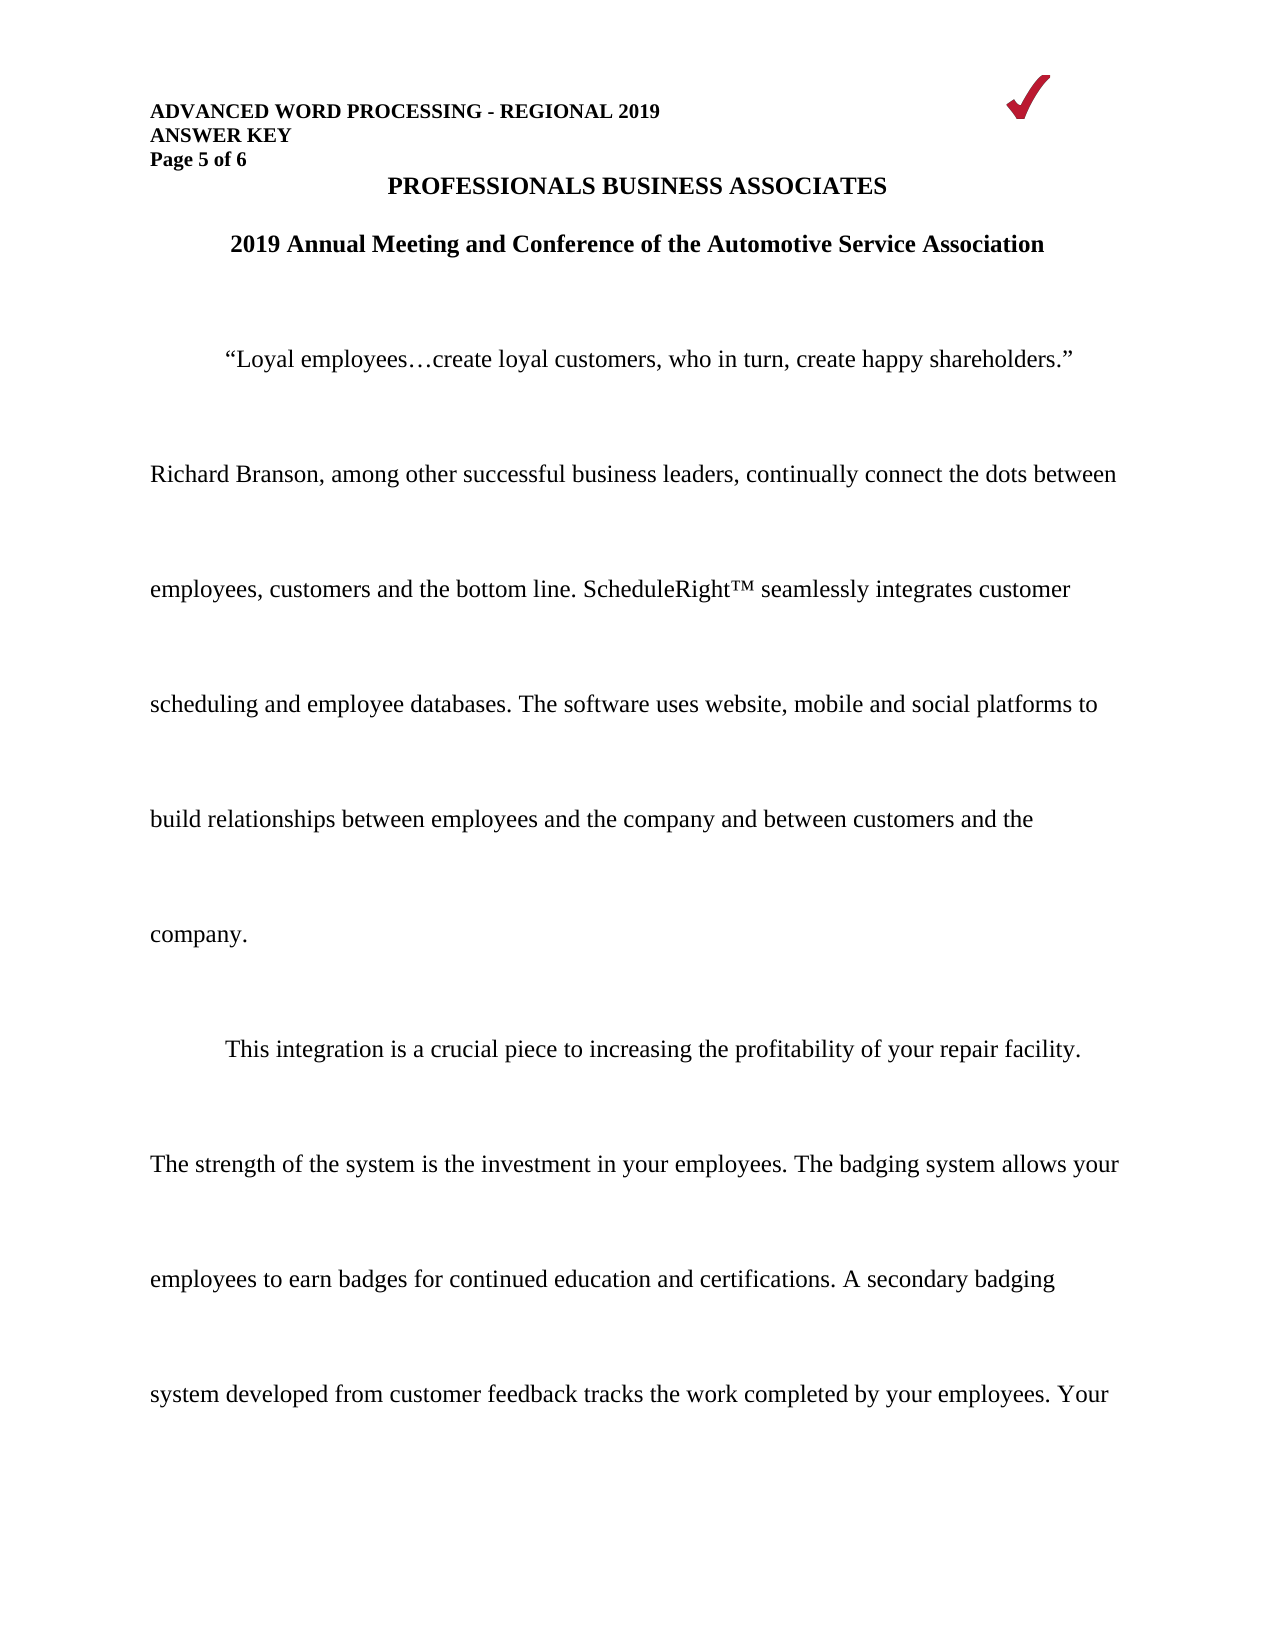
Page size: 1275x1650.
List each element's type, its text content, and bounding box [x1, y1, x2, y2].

picture [1006, 75, 1050, 119]
text PROFESSIONALS BUSINESS ASSOCIATES [150, 171, 1125, 200]
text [150, 1034, 1125, 1408]
text 2019 Annual Meeting and Conference of the Automotive Service Association [150, 229, 1125, 258]
text “Loyal employees…create loyal customers, who in turn, create happy shareholders.” Richard Branson, among other successful business leaders, continually connect the dots between employees, customers and the bottom line. ScheduleRight™ seamlessly integrates customer scheduling and employee databases. The software uses website, mobile and social platforms to build relationships between employees and the company and between customers and the company. [150, 344, 1125, 948]
